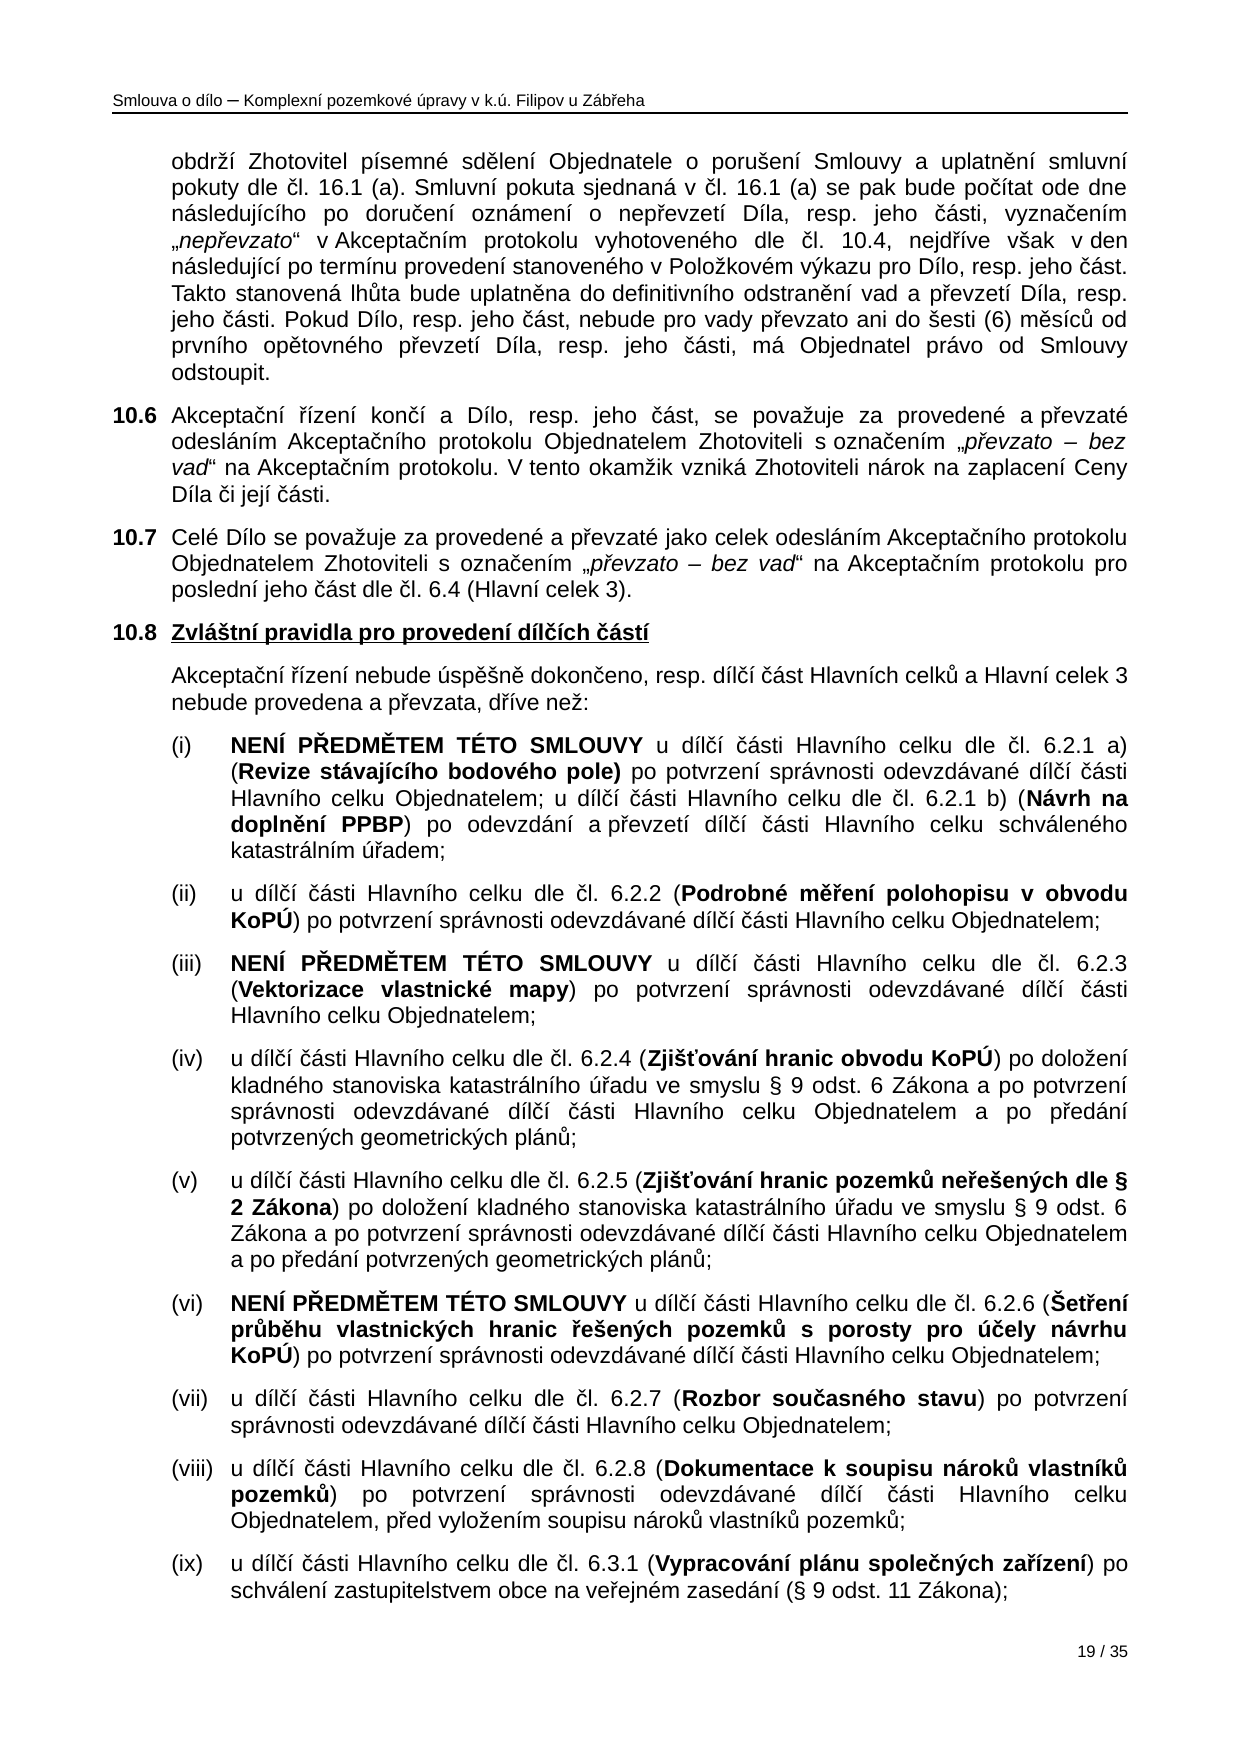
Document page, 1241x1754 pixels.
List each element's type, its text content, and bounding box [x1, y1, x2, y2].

list u dílčí části Hlavního celku dle čl. 6.2.8 (Dokumentace k soupisu nároků vlastníků pozemků) po potvrzení správnosti odevzdávané dílčí části Hlavního celku Objednatelem, před vyložením soupisu nároků vlastníků pozemků; [171, 1454, 1128, 1534]
text Zvláštní pravidla pro provedení dílčích částí [112, 619, 1128, 646]
list NENÍ PŘEDMĚTEM TÉTO SMLOUVY u dílčí části Hlavního celku dle čl. 6.2.6 (Šetření průběhu vlastnických hranic řešených pozemků s porosty pro účely návrhu KoPÚ) po potvrzení správnosti odevzdávané dílčí části Hlavního celku Objednatelem; [171, 1289, 1128, 1368]
list Akceptační řízení nebude úspěšně dokončeno, resp. dílčí část Hlavních celků a Hlavní celek 3 nebude provedena a převzata, dříve než: [171, 662, 1128, 715]
list NENÍ PŘEDMĚTEM TÉTO SMLOUVY u dílčí části Hlavního celku dle čl. 6.2.3 (Vektorizace vlastnické mapy) po potvrzení správnosti odevzdávané dílčí části Hlavního celku Objednatelem; [171, 949, 1128, 1029]
text Celé Dílo se považuje za provedené a převzaté jako celek odesláním Akceptačního protokolu Objednatelem Zhotoviteli s označením „převzato – bez vad“ na Akceptačním protokolu pro poslední jeho část dle čl. 6.4 (Hlavní celek 3). [112, 524, 1128, 603]
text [112, 148, 1128, 385]
list u dílčí části Hlavního celku dle čl. 6.3.1 (Vypracování plánu společných zařízení) po schválení zastupitelstvem obce na veřejném zasedání (§ 9 odst. 11 Zákona); [171, 1550, 1128, 1603]
text Akceptační řízení končí a Dílo, resp. jeho část, se považuje za provedené a převzaté odesláním Akceptačního protokolu Objednatelem Zhotoviteli s označením „převzato – bez vad“ na Akceptačním protokolu. V tento okamžik vzniká Zhotoviteli nárok na zaplacení Ceny Díla či její části. [112, 402, 1128, 507]
list NENÍ PŘEDMĚTEM TÉTO SMLOUVY u dílčí části Hlavního celku dle čl. 6.2.1 a) (Revize stávajícího bodového pole) po potvrzení správnosti odevzdávané dílčí části Hlavního celku Objednatelem; u dílčí části Hlavního celku dle čl. 6.2.1 b) (Návrh na doplnění PPBP) po odevzdání a převzetí dílčí části Hlavního celku schváleného katastrálním úřadem; [171, 732, 1128, 863]
list u dílčí části Hlavního celku dle čl. 6.2.5 (Zjišťování hranic pozemků neřešených dle § 2 Zákona) po doložení kladného stanoviska katastrálního úřadu ve smyslu § 9 odst. 6 Zákona a po potvrzení správnosti odevzdávané dílčí části Hlavního celku Objednatelem a po předání potvrzených geometrických plánů; [171, 1167, 1128, 1273]
list u dílčí části Hlavního celku dle čl. 6.2.2 (Podrobné měření polohopisu v obvodu KoPÚ) po potvrzení správnosti odevzdávané dílčí části Hlavního celku Objednatelem; [171, 880, 1128, 933]
list u dílčí části Hlavního celku dle čl. 6.2.4 (Zjišťování hranic obvodu KoPÚ) po doložení kladného stanoviska katastrálního úřadu ve smyslu § 9 odst. 6 Zákona a po potvrzení správnosti odevzdávané dílčí části Hlavního celku Objednatelem a po předání potvrzených geometrických plánů; [171, 1045, 1128, 1151]
list u dílčí části Hlavního celku dle čl. 6.2.7 (Rozbor současného stavu) po potvrzení správnosti odevzdávané dílčí části Hlavního celku Objednatelem; [171, 1385, 1128, 1438]
